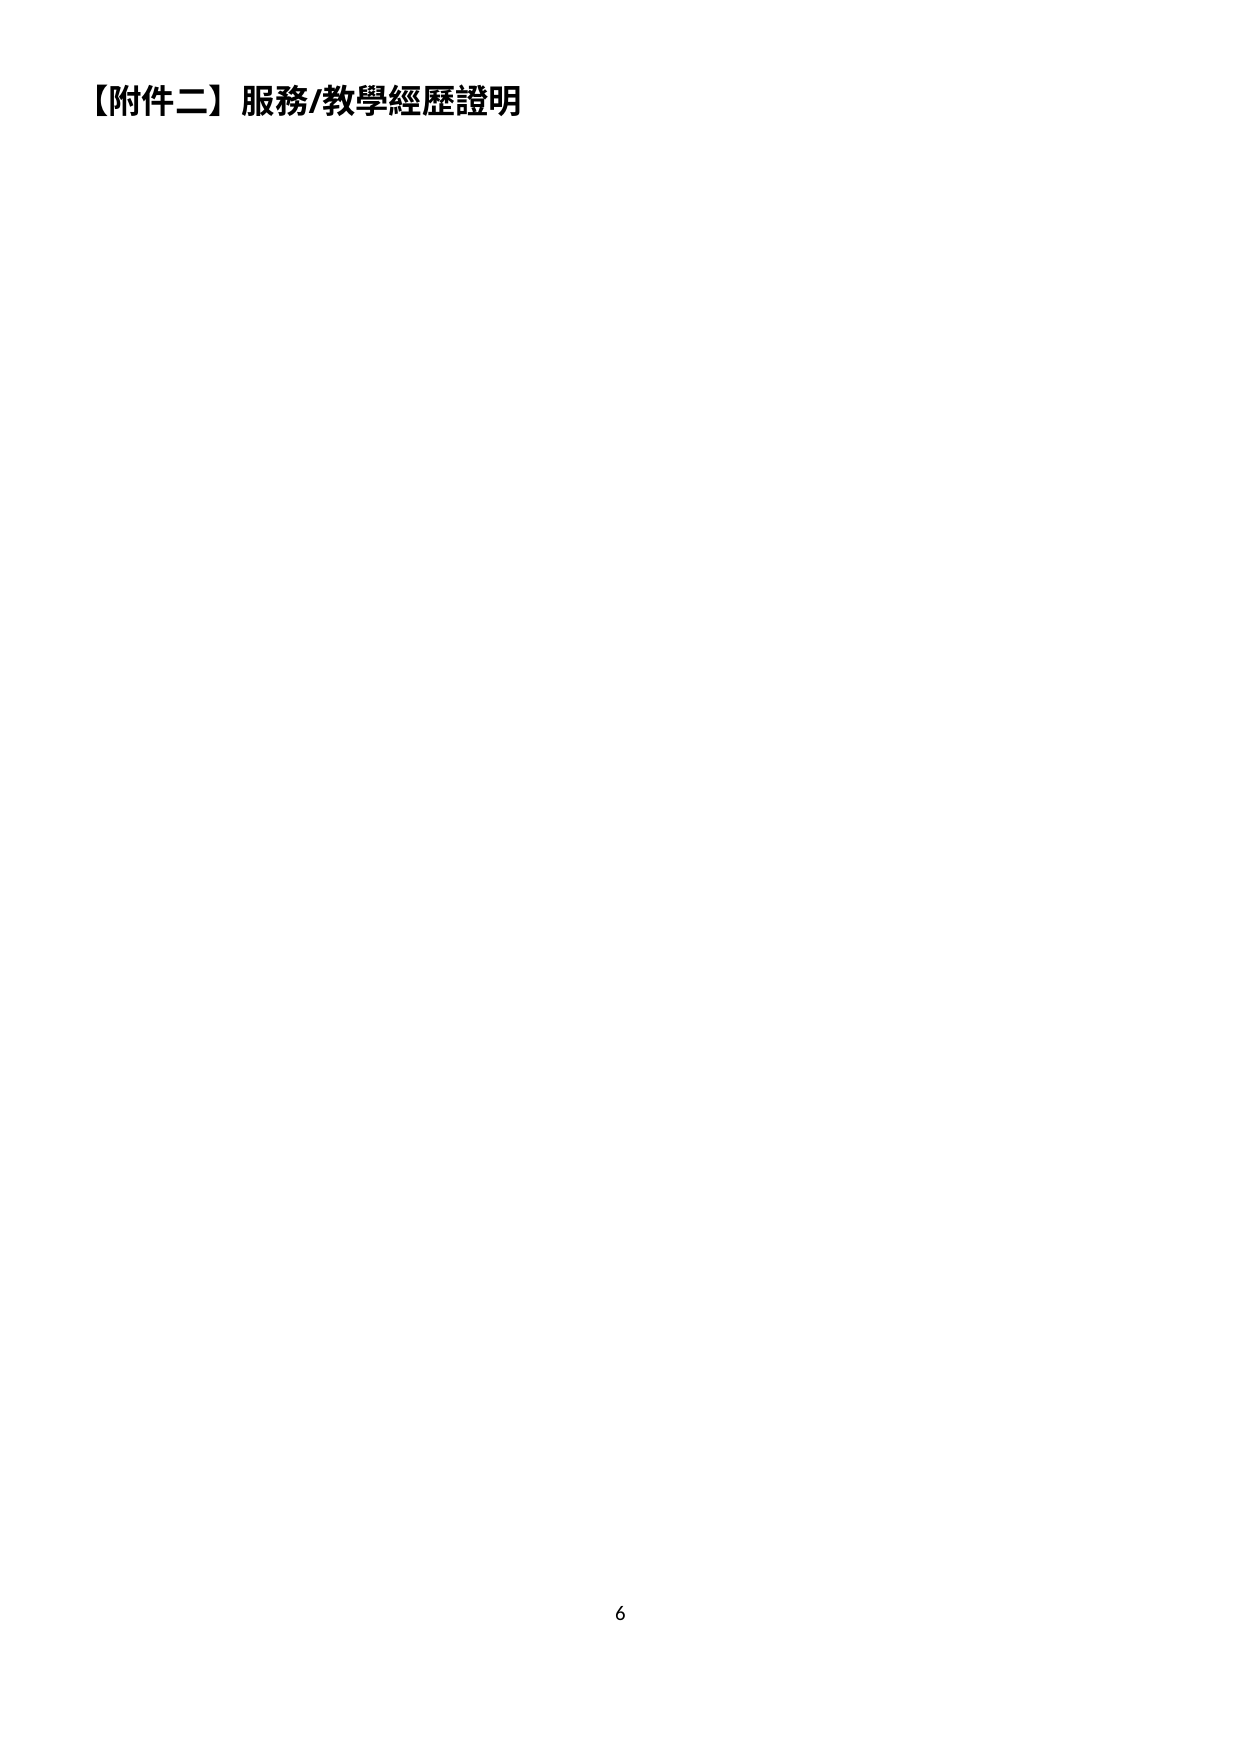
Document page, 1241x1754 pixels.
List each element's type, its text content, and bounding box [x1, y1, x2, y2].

text 【附件二】服務/教學經歷證明 [75, 75, 1165, 123]
